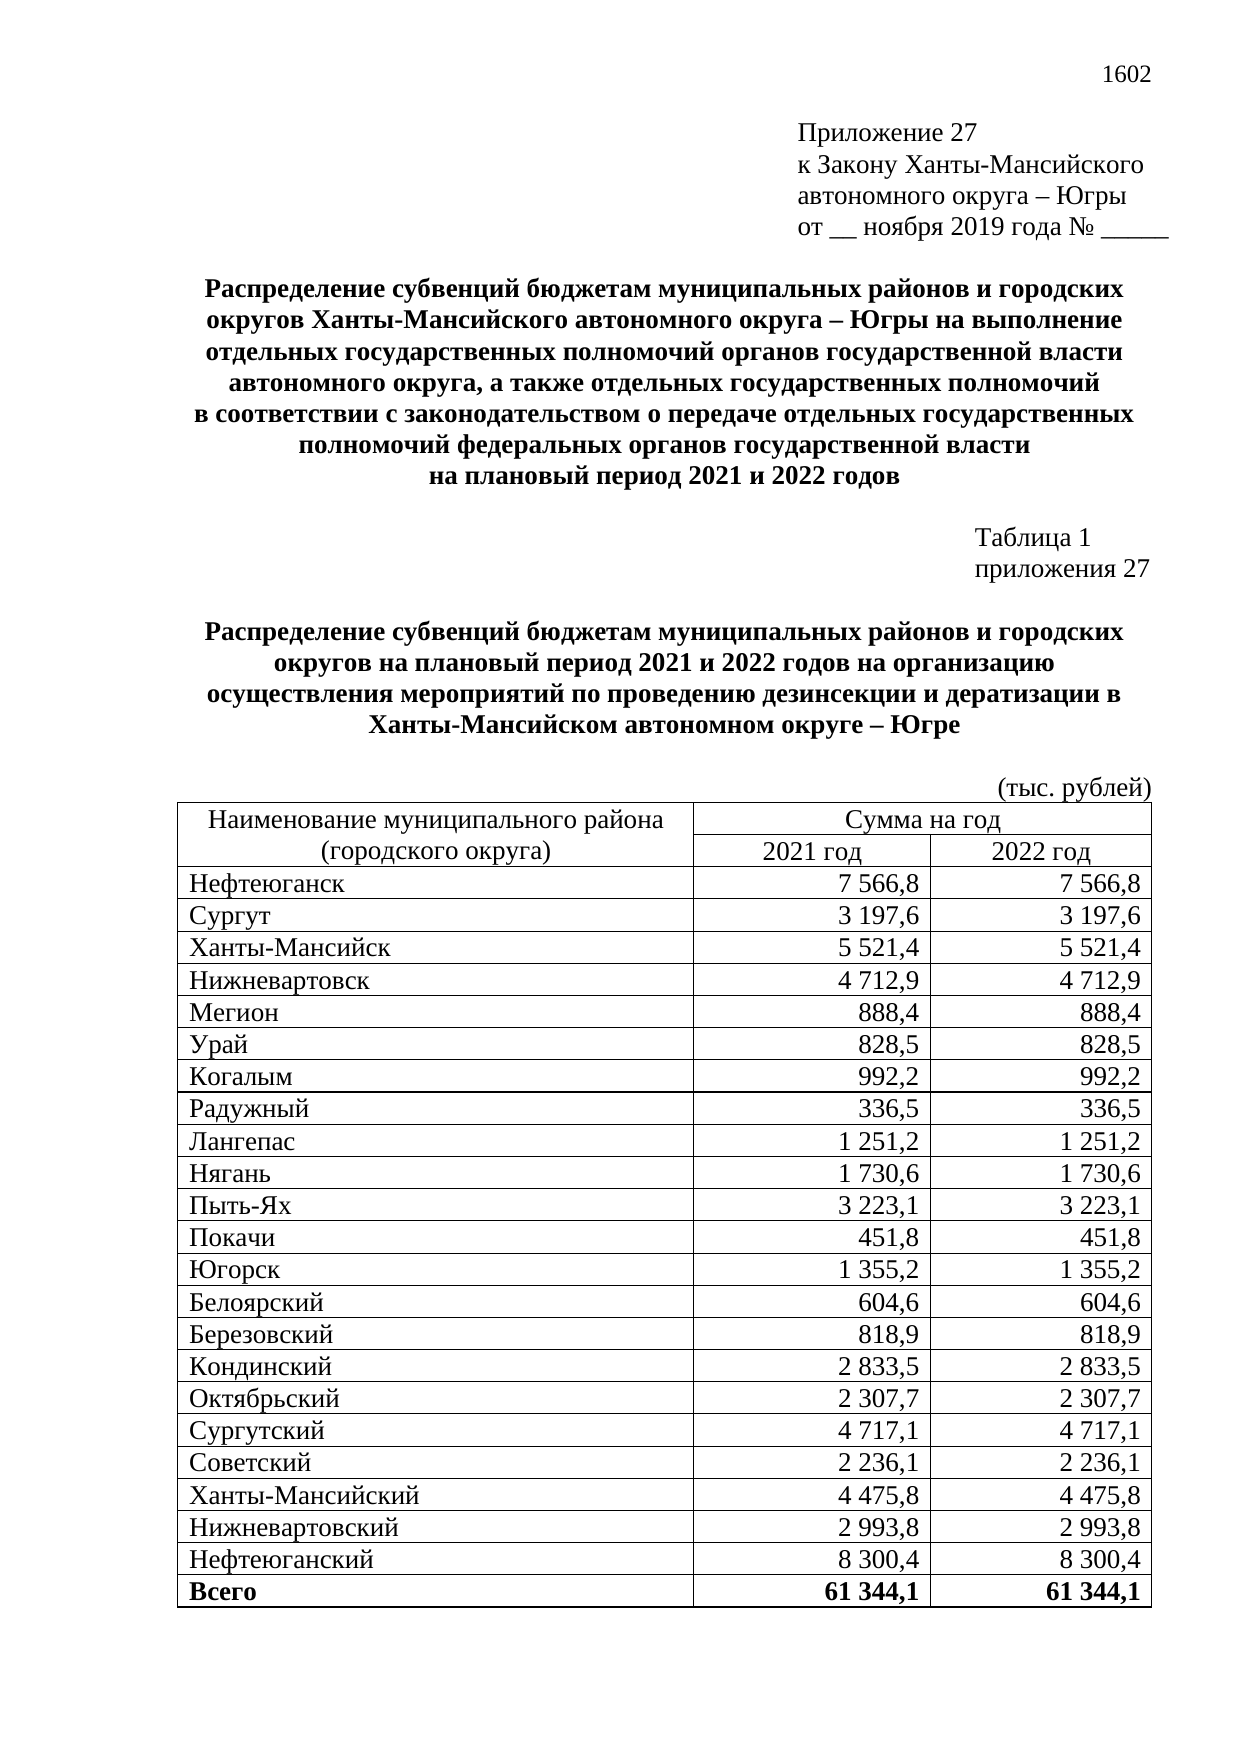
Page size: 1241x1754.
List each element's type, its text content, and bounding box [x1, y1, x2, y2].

table_cell 7 566,8 [694, 867, 930, 898]
text Распределение субвенций бюджетам муниципальных районов и городских округов на плановый период 2021 и 2022 годов на организацию осуществления мероприятий по проведению дезинсекции и дератизации в Ханты-Мансийском автономном округе – Югре [177, 615, 1152, 739]
table_cell 5 521,4 [694, 932, 930, 963]
table_cell Всего [178, 1575, 693, 1606]
table_cell Покачи [178, 1221, 693, 1252]
table_cell Пыть-Ях [178, 1189, 693, 1220]
table_cell 4 717,1 [931, 1414, 1151, 1446]
table_cell 1 730,6 [931, 1157, 1151, 1188]
table_cell Сургут [178, 899, 693, 931]
text от __ ноября 2019 года № _____ [797, 210, 1181, 241]
table_cell 888,4 [931, 996, 1151, 1027]
table_cell Нижневартовск [178, 964, 693, 995]
table_cell 1 251,2 [931, 1125, 1151, 1156]
table_cell Нефтеюганский [178, 1543, 693, 1574]
table_cell 4 717,1 [694, 1414, 930, 1446]
table_cell 2 236,1 [694, 1447, 930, 1478]
table_cell 888,4 [694, 996, 930, 1027]
table_cell 992,2 [931, 1060, 1151, 1091]
table_cell Когалым [178, 1060, 693, 1091]
table_cell Ханты-Мансийск [178, 932, 693, 963]
text Таблица 1 [974, 521, 1152, 553]
table_cell 2 993,8 [694, 1511, 930, 1542]
table_cell 3 197,6 [931, 899, 1151, 931]
table_cell 2022 год [931, 835, 1151, 866]
table_cell 818,9 [931, 1318, 1151, 1349]
table_cell 336,5 [931, 1093, 1151, 1124]
table_cell 4 712,9 [694, 964, 930, 995]
table_cell 828,5 [931, 1028, 1151, 1059]
table_cell 4 475,8 [931, 1479, 1151, 1510]
table_cell 61 344,1 [694, 1575, 930, 1606]
table_cell Октябрьский [178, 1382, 693, 1413]
table_cell Ханты-Мансийский [178, 1479, 693, 1510]
text Приложение 27 [797, 117, 1181, 148]
table_cell 61 344,1 [931, 1575, 1151, 1606]
table_cell 818,9 [694, 1318, 930, 1349]
text на плановый период 2021 и 2022 годов [177, 459, 1152, 490]
table_cell Югорск [178, 1254, 693, 1284]
table_cell 1 730,6 [694, 1157, 930, 1188]
table_header Наименование муниципального района (городского округа) [178, 803, 693, 866]
table_cell 2 833,5 [931, 1350, 1151, 1381]
table_cell 604,6 [931, 1286, 1151, 1317]
table_cell 2021 год [694, 835, 930, 866]
table_cell 4 712,9 [931, 964, 1151, 995]
table_cell 992,2 [694, 1060, 930, 1091]
table_header Сумма на год [694, 803, 1151, 834]
table_cell Кондинский [178, 1350, 693, 1381]
table_cell 3 223,1 [694, 1189, 930, 1220]
table_cell 828,5 [694, 1028, 930, 1059]
text автономного округа – Югры [797, 179, 1181, 210]
table_cell 8 300,4 [694, 1543, 930, 1574]
table_cell 451,8 [694, 1221, 930, 1252]
table_cell 7 566,8 [931, 867, 1151, 898]
text Распределение субвенций бюджетам муниципальных районов и городских округов Ханты-Мансийского автономного округа – Югры на выполнение отдельных государственных полномочий органов государственной власти автономного округа, а также отдельных государственных полномочий [177, 272, 1152, 397]
text в соответствии с законодательством о передаче отдельных государственных полномочий федеральных органов государственной власти [177, 397, 1152, 459]
table_cell 1 251,2 [694, 1125, 930, 1156]
table_cell 3 223,1 [931, 1189, 1151, 1220]
table_cell Урай [178, 1028, 693, 1059]
table_cell 5 521,4 [931, 932, 1151, 963]
table_cell Советский [178, 1447, 693, 1478]
table_cell Нефтеюганск [178, 867, 693, 898]
table_cell 2 307,7 [694, 1382, 930, 1413]
table_cell Мегион [178, 996, 693, 1027]
text к Закону Ханты-Мансийского [797, 148, 1181, 179]
table_cell 1 355,2 [931, 1254, 1151, 1284]
table_cell 2 236,1 [931, 1447, 1151, 1478]
table_cell 336,5 [694, 1093, 930, 1124]
table_cell 1 355,2 [694, 1254, 930, 1284]
table_cell 2 307,7 [931, 1382, 1151, 1413]
table_cell 3 197,6 [694, 899, 930, 931]
table_cell 2 833,5 [694, 1350, 930, 1381]
table_cell 2 993,8 [931, 1511, 1151, 1542]
table_cell Сургутский [178, 1414, 693, 1446]
table_cell Белоярский [178, 1286, 693, 1317]
table_cell 604,6 [694, 1286, 930, 1317]
table_cell Лангепас [178, 1125, 693, 1156]
text (тыс. рублей) [177, 771, 1152, 802]
table_cell Нягань [178, 1157, 693, 1188]
table_cell Нижневартовский [178, 1511, 693, 1542]
table_cell Радужный [178, 1093, 693, 1124]
table_cell 451,8 [931, 1221, 1151, 1252]
table_cell 8 300,4 [931, 1543, 1151, 1574]
table_cell 4 475,8 [694, 1479, 930, 1510]
text приложения 27 [974, 553, 1152, 584]
table_cell Березовский [178, 1318, 693, 1349]
